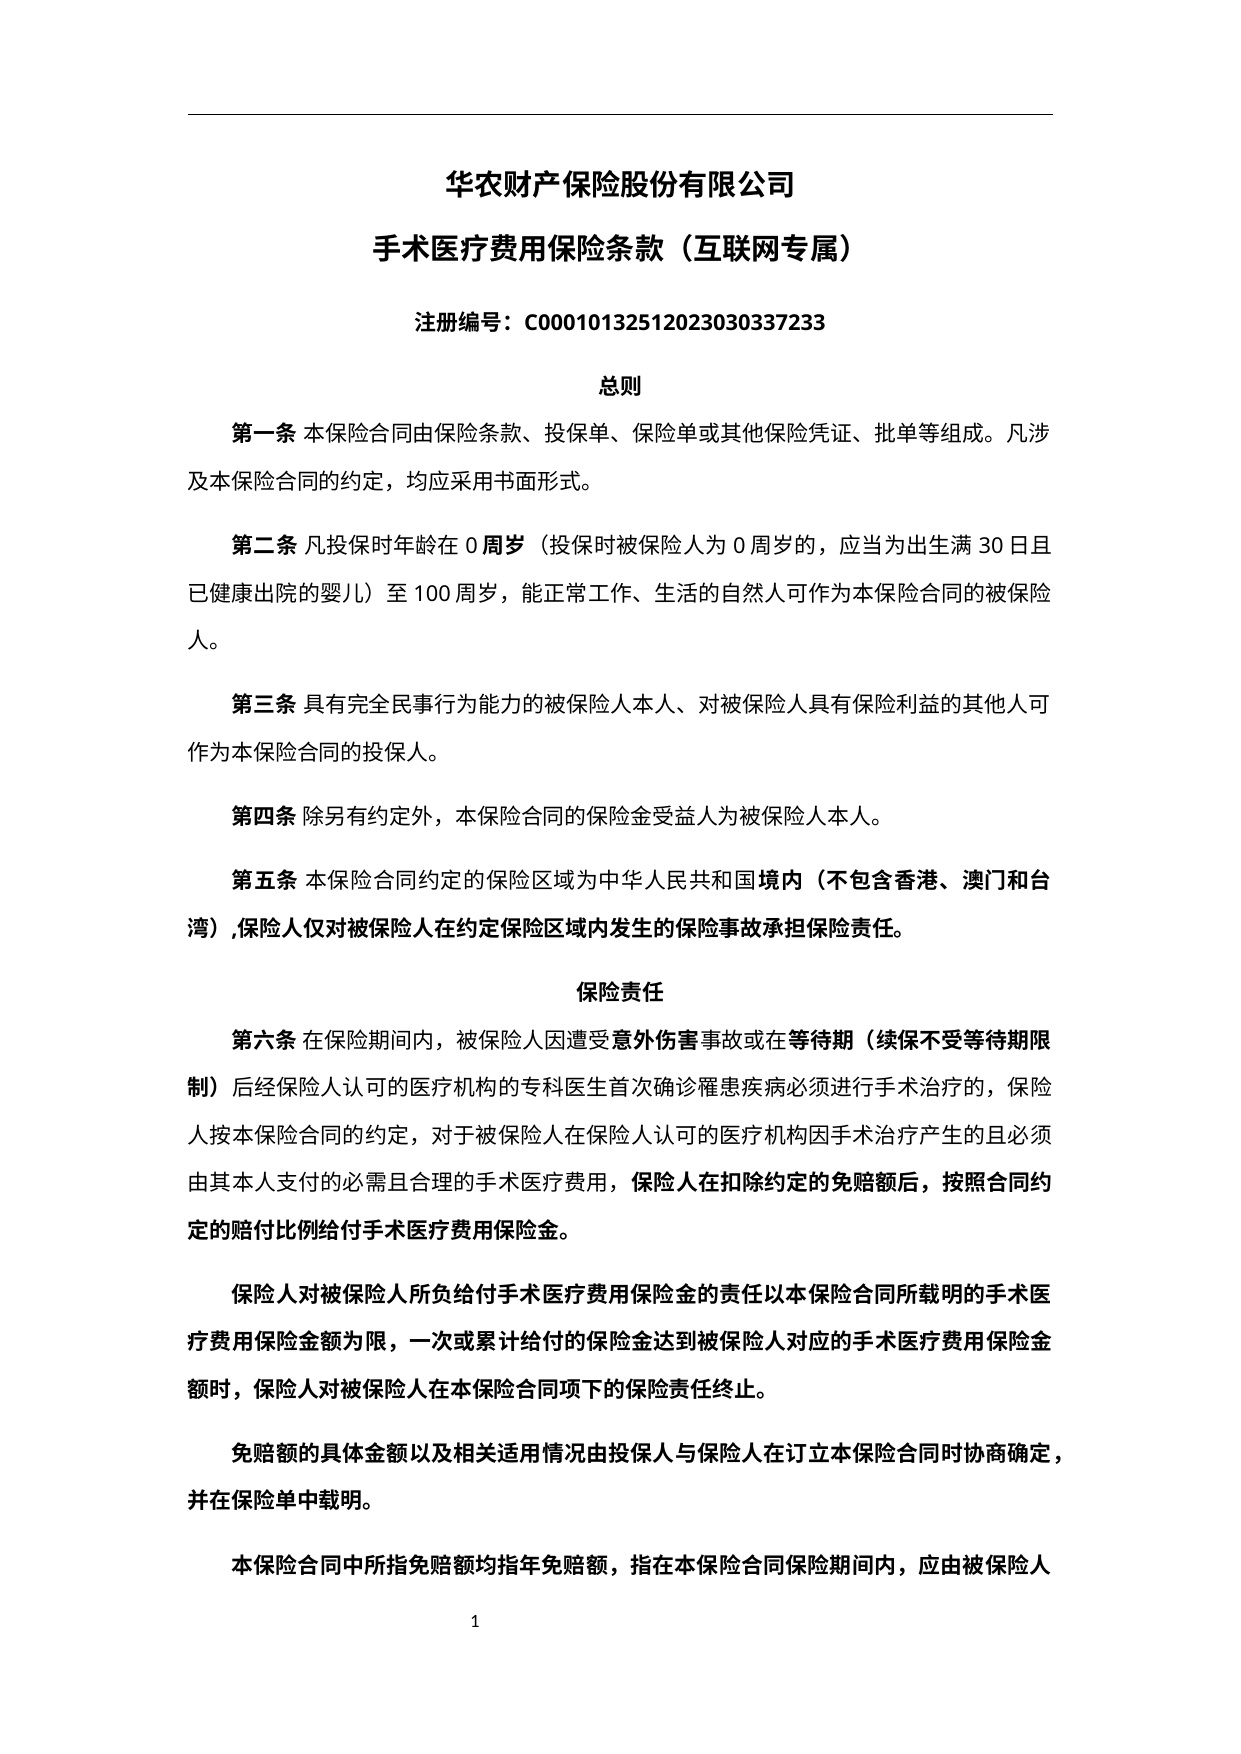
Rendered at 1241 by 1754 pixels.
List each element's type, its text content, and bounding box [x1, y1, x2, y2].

list 保险人对被保险人所负给付手术医疗费用保险金的责任以本保险合同所载明的手术医疗费用保险金额为限，一次或累计给付的保险金达到被保险人对应的手术医疗费用保险金额时，保险人对被保险人在本保险合同项下的保险责任终止。 [187, 1277, 1053, 1403]
text 第二条 凡投保时年龄在0周岁（投保时被保险人为0周岁的，应当为出生满30日且已健康出院的婴儿）至100周岁，能正常工作、生活的自然人可作为本保险合同的被保险人。 [187, 528, 1053, 655]
text 注册编号：C00010132512023030337233 [187, 305, 1053, 337]
text 免赔额的具体金额以及相关适用情况由投保人与保险人在订立本保险合同时协商确定，并在保险单中载明。 [187, 1436, 1053, 1515]
text 保险责任 [187, 975, 1053, 1007]
text 手术医疗费用保险条款（互联网专属） [187, 225, 1053, 268]
list 第四条 除另有约定外，本保险合同的保险金受益人为被保险人本人。 [187, 799, 1053, 831]
list 第三条 具有完全民事行为能力的被保险人本人、对被保险人具有保险利益的其他人可作为本保险合同的投保人。 [187, 687, 1053, 767]
text 华农财产保险股份有限公司 [187, 162, 1053, 204]
text 第一条 本保险合同由保险条款、投保单、保险单或其他保险凭证、批单等组成。凡涉及本保险合同的约定，均应采用书面形式。 [187, 416, 1053, 496]
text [187, 1548, 1053, 1579]
list 第五条 本保险合同约定的保险区域为中华人民共和国境内（不包含香港、澳门和台湾）,保险人仅对被保险人在约定保险区域内发生的保险事故承担保险责任。 [187, 863, 1053, 943]
list 第六条 在保险期间内，被保险人因遭受意外伤害事故或在等待期（续保不受等待期限制）后经保险人认可的医疗机构的专科医生首次确诊罹患疾病必须进行手术治疗的，保险人按本保险合同的约定，对于被保险人在保险人认可的医疗机构因手术治疗产生的且必须由其本人支付的必需且合理的手术医疗费用，保险人在扣除约定的免赔额后，按照合同约定的赔付比例给付手术医疗费用保险金。 [187, 1023, 1053, 1244]
text 总则 [187, 369, 1053, 401]
